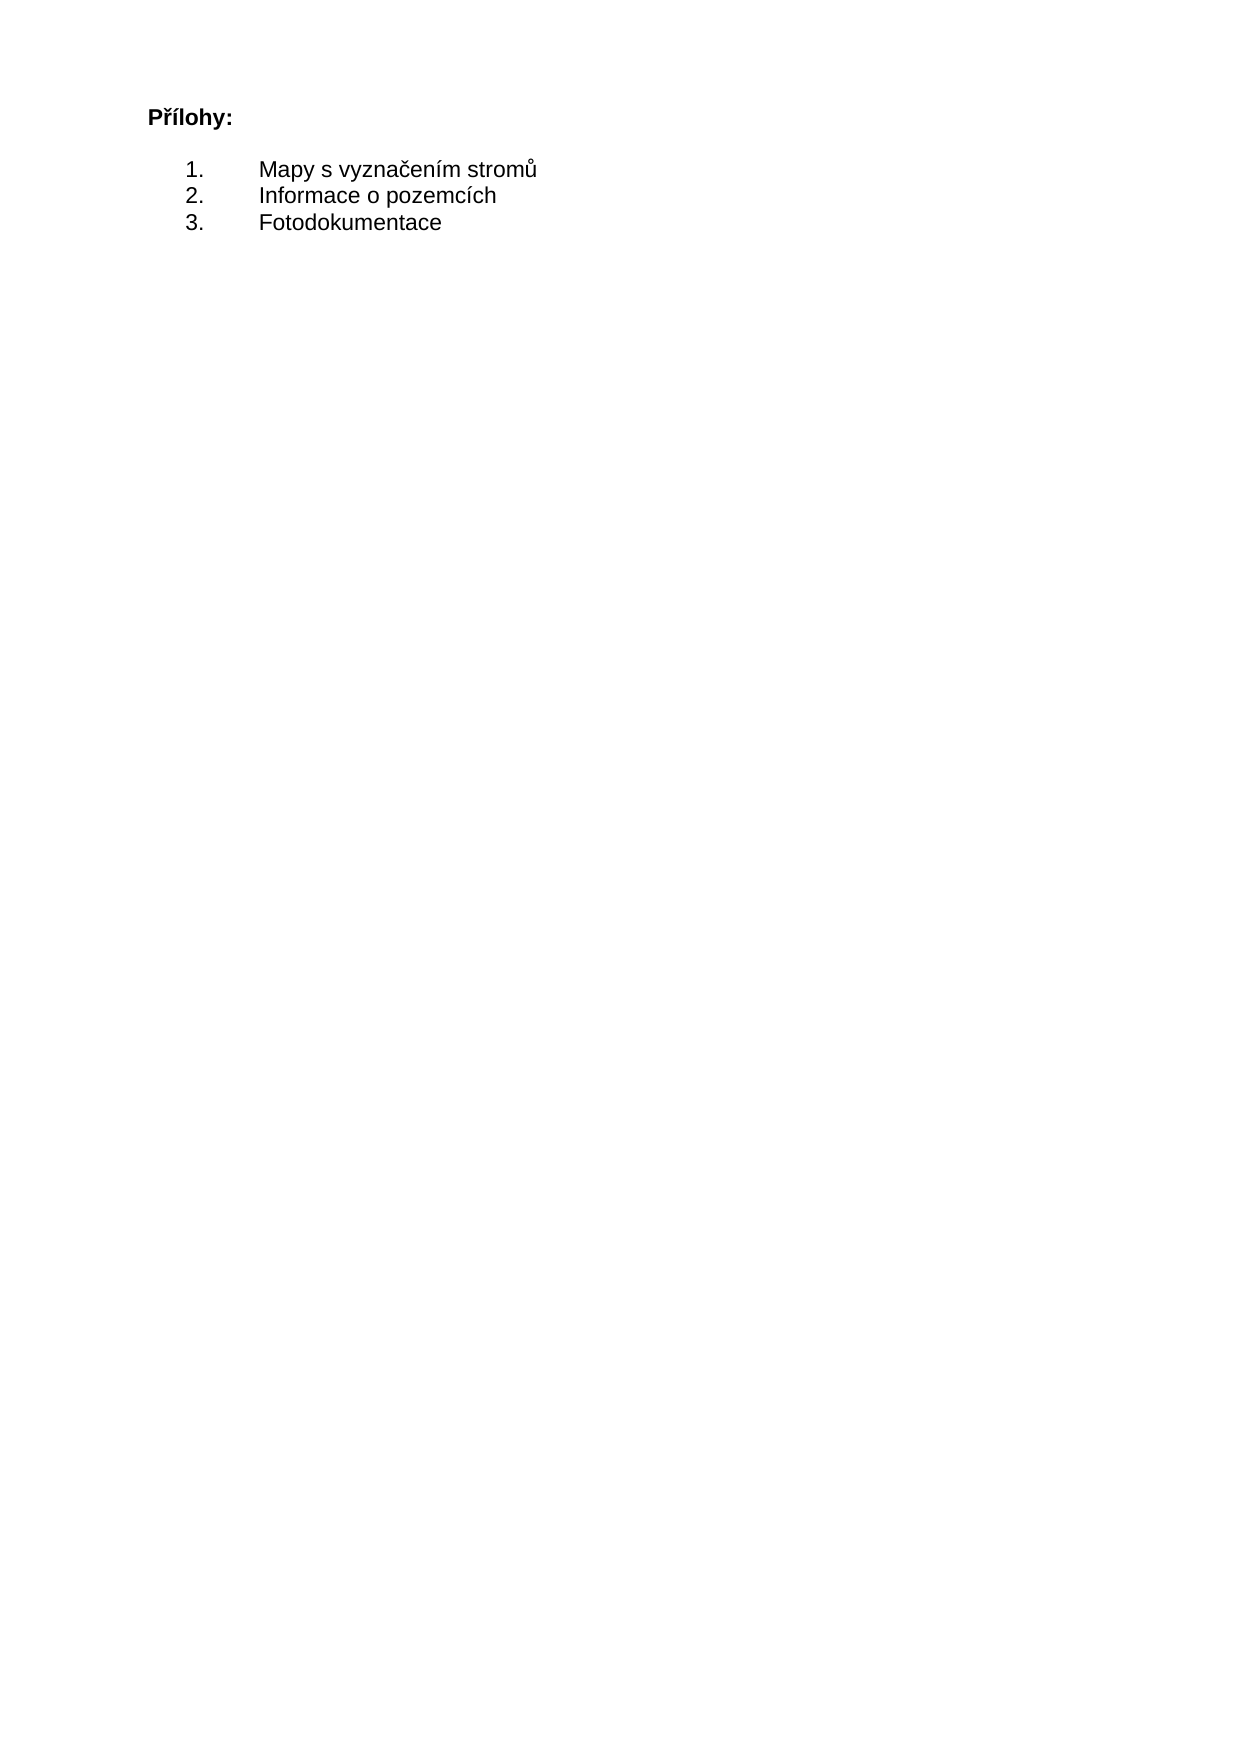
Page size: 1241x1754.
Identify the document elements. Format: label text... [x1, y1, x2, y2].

list Informace o pozemcích [185, 182, 1093, 209]
list Fotodokumentace [185, 209, 1093, 235]
text Přílohy: [91, 103, 1093, 130]
list Mapy s vyznačením stromů [185, 156, 1093, 182]
